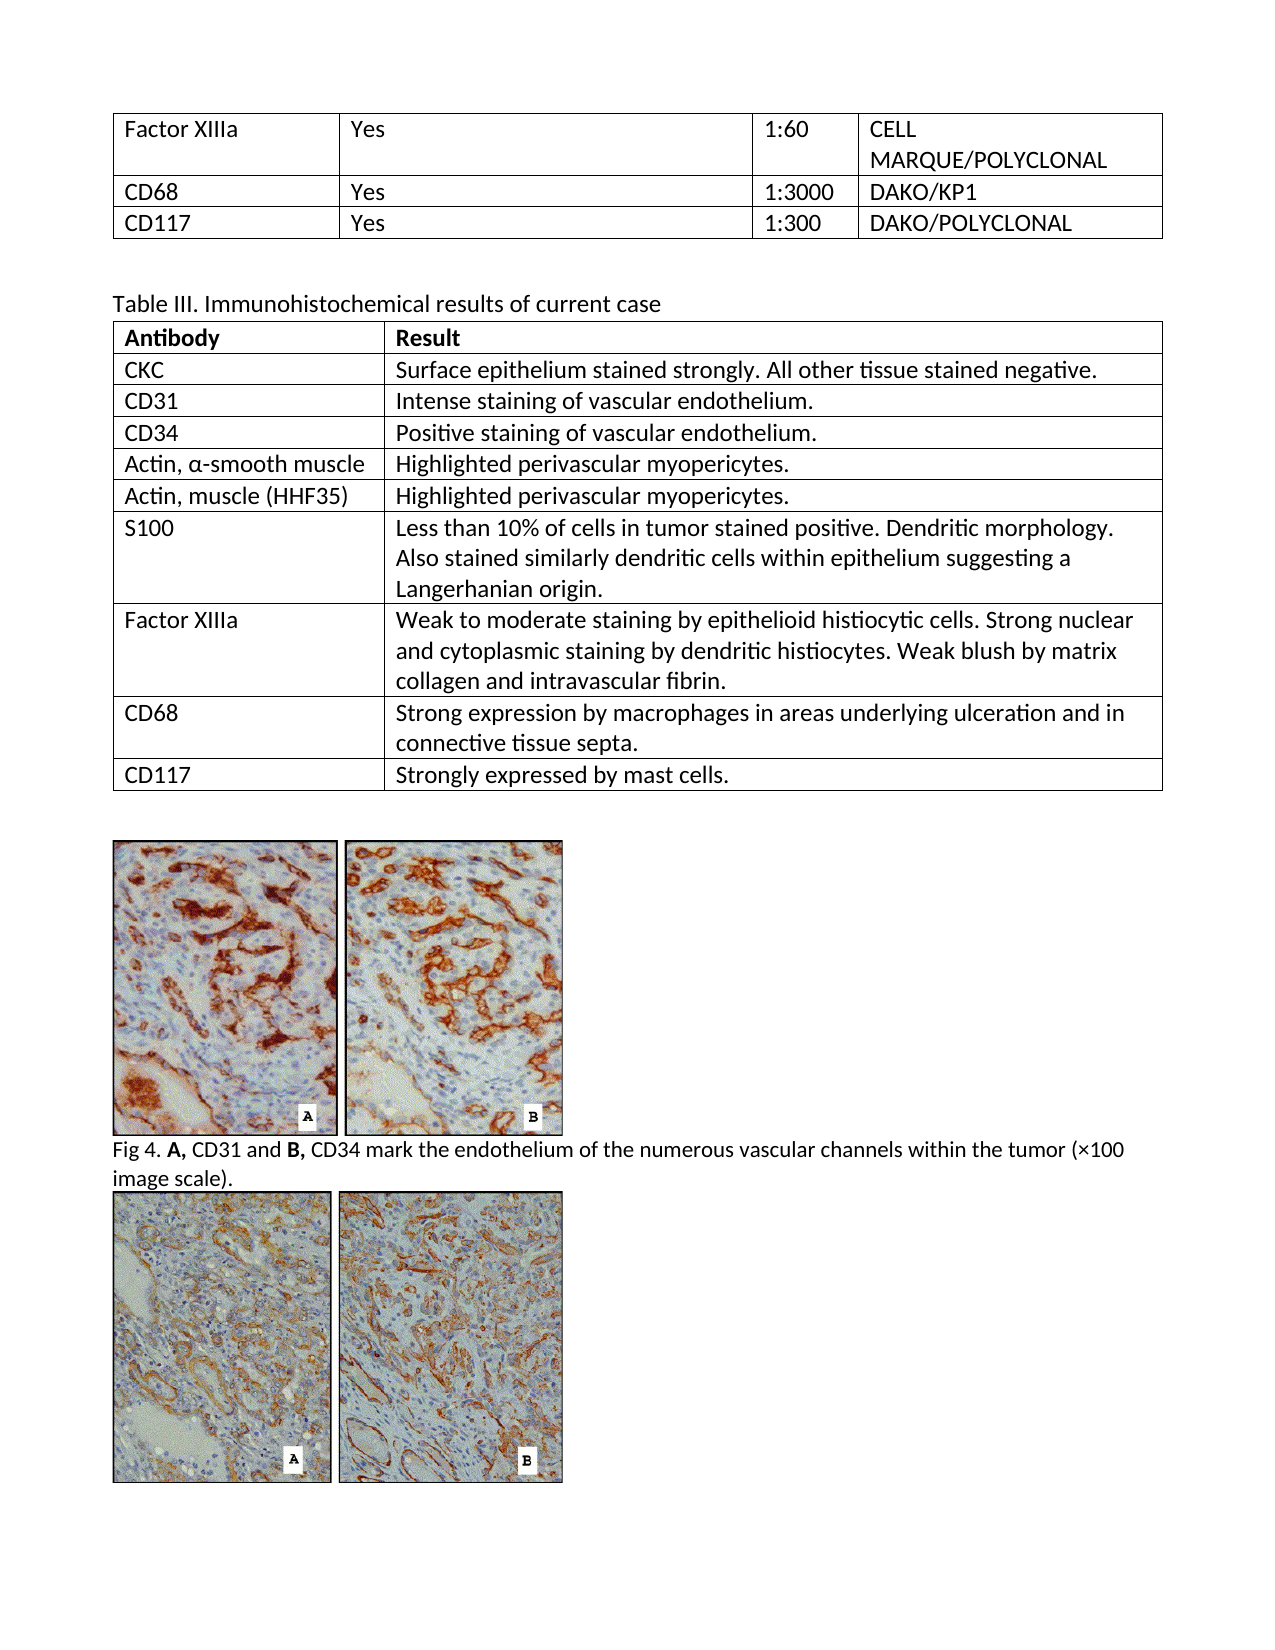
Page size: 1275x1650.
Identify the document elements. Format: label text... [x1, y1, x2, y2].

table_cell CD68 [114, 176, 339, 206]
table_cell Less than 10% of cells in tumor stained positive. Dendritic morphology. Also stained similarly dendritic cells within epithelium suggesting a Langerhanian origin. [385, 512, 1162, 603]
table_cell CD68 [114, 697, 384, 758]
table_cell CD31 [114, 385, 384, 416]
table_cell Actin, muscle (HHF35) [114, 480, 384, 511]
table_cell 1:300 [753, 207, 858, 238]
table_cell Surface epithelium stained strongly. All other tissue stained negative. [385, 354, 1162, 384]
text Fig 4. A, CD31 and B, CD34 mark the endothelium of the numerous vascular channels within the tumor (×100 image scale). [112, 1136, 1162, 1192]
table_cell Strongly expressed by mast cells. [385, 759, 1162, 789]
table_cell CD34 [114, 417, 384, 447]
table_cell Positive staining of vascular endothelium. [385, 417, 1162, 447]
table_cell Highlighted perivascular myopericytes. [385, 449, 1162, 479]
text Table III. Immunohistochemical results of current case [112, 288, 1162, 319]
table_cell S100 [114, 512, 384, 603]
table_cell Yes [340, 114, 752, 174]
table_cell 1:3000 [753, 176, 858, 206]
table_cell CD117 [114, 759, 384, 789]
table_cell Factor XIIIa [114, 114, 339, 174]
table_cell Actin, α-smooth muscle [114, 449, 384, 479]
picture [112, 840, 563, 1136]
table_cell Yes [340, 176, 752, 206]
table_cell CD117 [114, 207, 339, 238]
table_cell DAKO/POLYCLONAL [859, 207, 1162, 238]
table_cell Weak to moderate staining by epithelioid histiocytic cells. Strong nuclear and cytoplasmic staining by dendritic histiocytes. Weak blush by matrix collagen and intravascular fibrin. [385, 604, 1162, 696]
table_cell Intense staining of vascular endothelium. [385, 385, 1162, 416]
table_cell 1:60 [753, 114, 858, 174]
table_cell Highlighted perivascular myopericytes. [385, 480, 1162, 511]
table_cell CKC [114, 354, 384, 384]
table_cell CELL MARQUE/POLYCLONAL [859, 114, 1162, 174]
table_header Antibody [114, 322, 384, 353]
picture [112, 1191, 563, 1483]
table_header Result [385, 322, 1162, 353]
table_cell DAKO/KP1 [859, 176, 1162, 206]
table_cell Strong expression by macrophages in areas underlying ulceration and in connective tissue septa. [385, 697, 1162, 758]
table_cell Factor XIIIa [114, 604, 384, 696]
table_cell Yes [340, 207, 752, 238]
